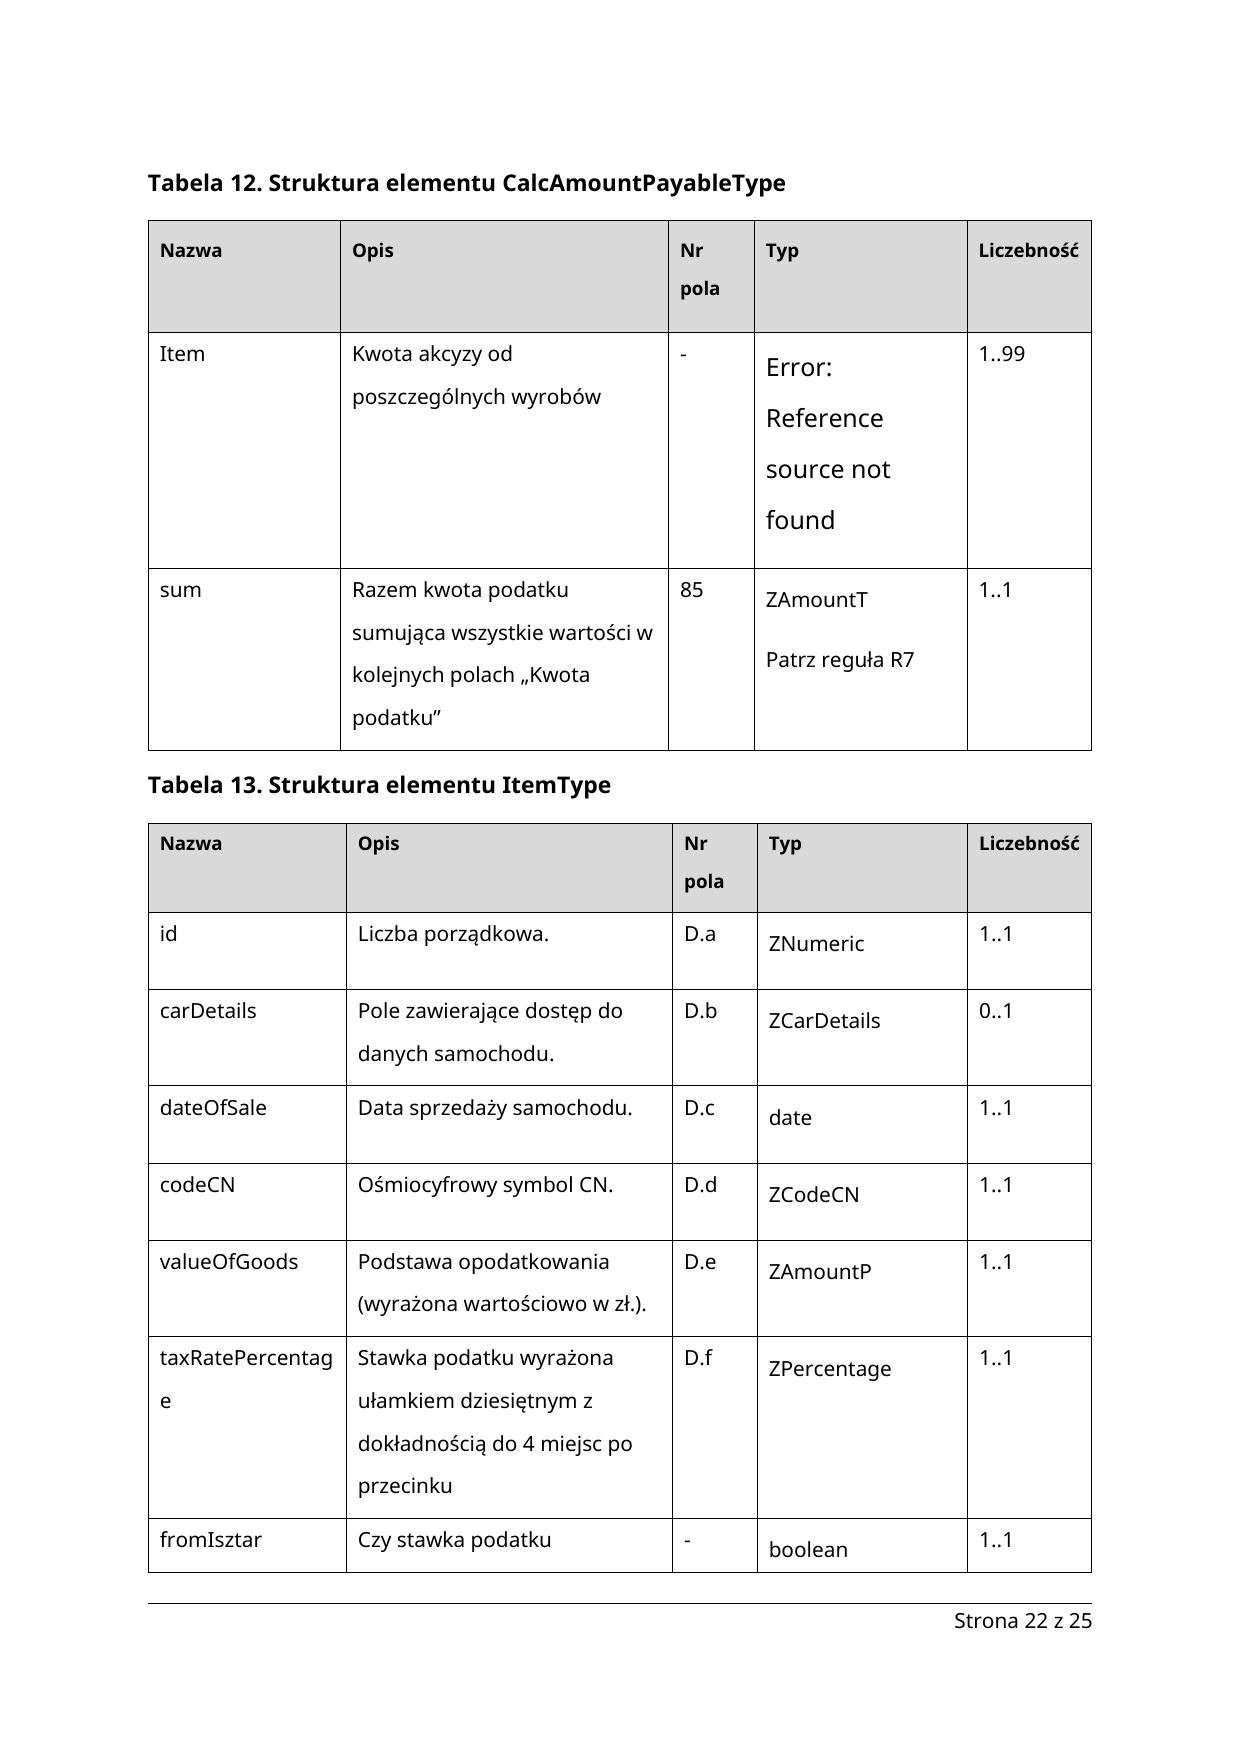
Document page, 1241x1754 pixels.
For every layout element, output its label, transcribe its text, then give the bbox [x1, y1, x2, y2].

table_cell taxRatePercentage [149, 1337, 346, 1518]
table_cell D.e [673, 1241, 757, 1336]
table_cell date [758, 1086, 967, 1162]
table_cell ZCarDetails [758, 990, 967, 1085]
table_cell sum [149, 569, 340, 749]
table_header Typ [758, 824, 967, 912]
table_header Nr pola [673, 824, 757, 912]
table_cell 1..1 [968, 1337, 1091, 1518]
table_cell D.c [673, 1086, 757, 1162]
table_cell codeCN [149, 1164, 346, 1239]
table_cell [347, 1519, 672, 1572]
table_cell Pole zawierające dostęp do danych samochodu. [347, 990, 672, 1085]
table_cell Razem kwota podatku sumująca wszystkie wartości w kolejnych polach „Kwota podatku” [341, 569, 668, 749]
table_cell D.b [673, 990, 757, 1085]
table_cell ZCodeCN [758, 1164, 967, 1239]
table_cell carDetails [149, 990, 346, 1085]
table_header Opis [341, 221, 668, 332]
table_cell Kwota akcyzy od poszczególnych wyrobów [341, 333, 668, 568]
table_cell 0..1 [968, 990, 1091, 1085]
table_cell Data sprzedaży samochodu. [347, 1086, 672, 1162]
table_cell Liczba porządkowa. [347, 913, 672, 989]
table_cell dateOfSale [149, 1086, 346, 1162]
table_cell id [149, 913, 346, 989]
table_cell ZPercentage [758, 1337, 967, 1518]
table_cell D.f [673, 1337, 757, 1518]
table_cell ZNumeric [758, 913, 967, 989]
table_cell fromIsztar [149, 1519, 346, 1572]
table_header Liczebność [968, 824, 1091, 912]
table_cell Podstawa opodatkowania (wyrażona wartościowo w zł.). [347, 1241, 672, 1336]
table_header Nazwa [149, 221, 340, 332]
table_cell Stawka podatku wyrażona ułamkiem dziesiętnym z dokładnością do 4 miejsc po przecinku [347, 1337, 672, 1518]
table_cell D.a [673, 913, 757, 989]
table_header Typ [755, 221, 967, 332]
table_cell 1..1 [968, 1086, 1091, 1162]
table_cell ZAmountT Patrz reguła R7 [755, 569, 967, 749]
table_cell valueOfGoods [149, 1241, 346, 1336]
table_header Opis [347, 824, 672, 912]
table_cell 1..99 [968, 333, 1091, 568]
table_cell - [673, 1519, 757, 1572]
table_cell 1..1 [968, 1519, 1091, 1572]
table_cell Item [149, 333, 340, 568]
table_header Nr pola [669, 221, 754, 332]
table_header Liczebność [968, 221, 1091, 332]
table_cell 1..1 [968, 569, 1091, 749]
table_cell 1..1 [968, 1241, 1091, 1336]
table_cell 1..1 [968, 913, 1091, 989]
table_header Nazwa [149, 824, 346, 912]
table_cell D.d [673, 1164, 757, 1239]
table_cell 1..1 [968, 1164, 1091, 1239]
table_cell boolean [758, 1519, 967, 1572]
table_cell 85 [669, 569, 754, 749]
table_cell Ośmiocyfrowy symbol CN. [347, 1164, 672, 1239]
table_cell - [669, 333, 754, 568]
table_cell ZAmountP [758, 1241, 967, 1336]
